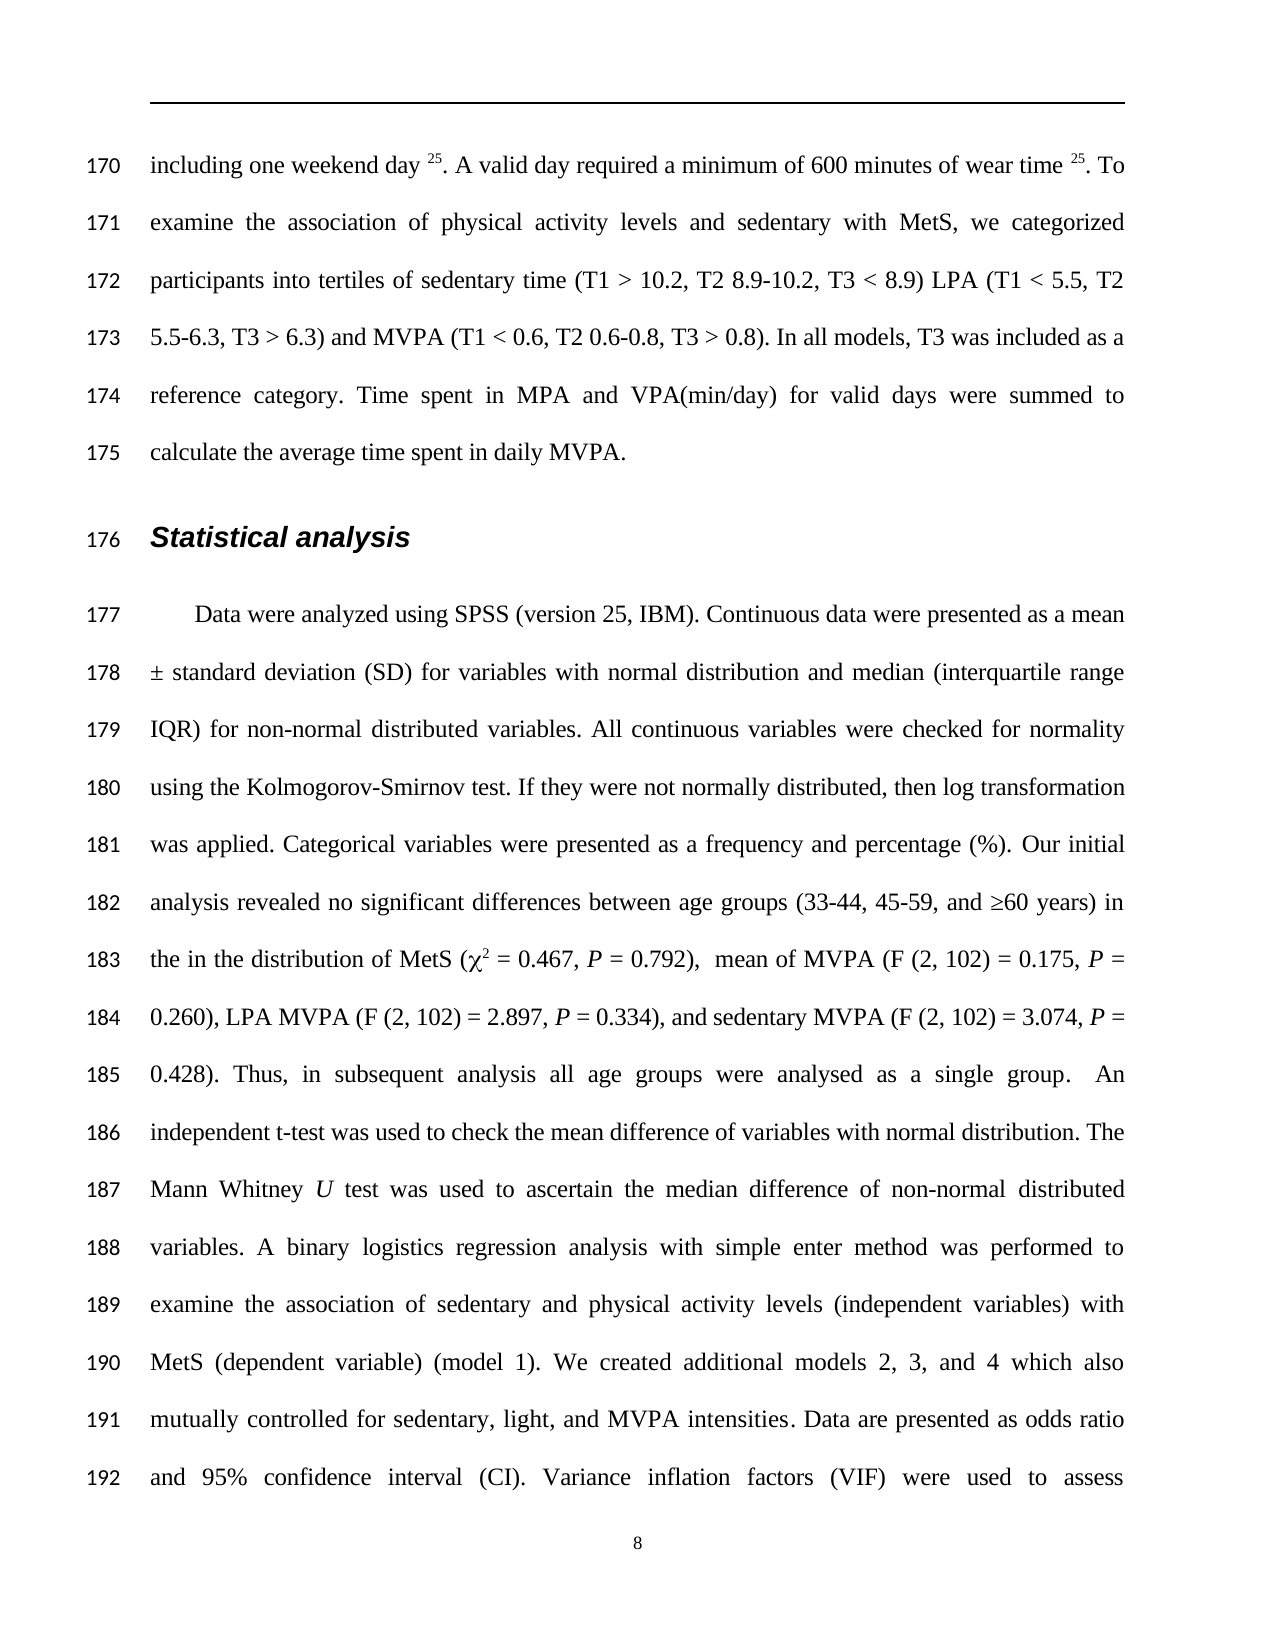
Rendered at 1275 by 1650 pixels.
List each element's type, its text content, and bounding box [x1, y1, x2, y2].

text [150, 150, 1125, 466]
subtitle Statistical analysis [150, 520, 1125, 553]
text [150, 599, 1125, 1491]
